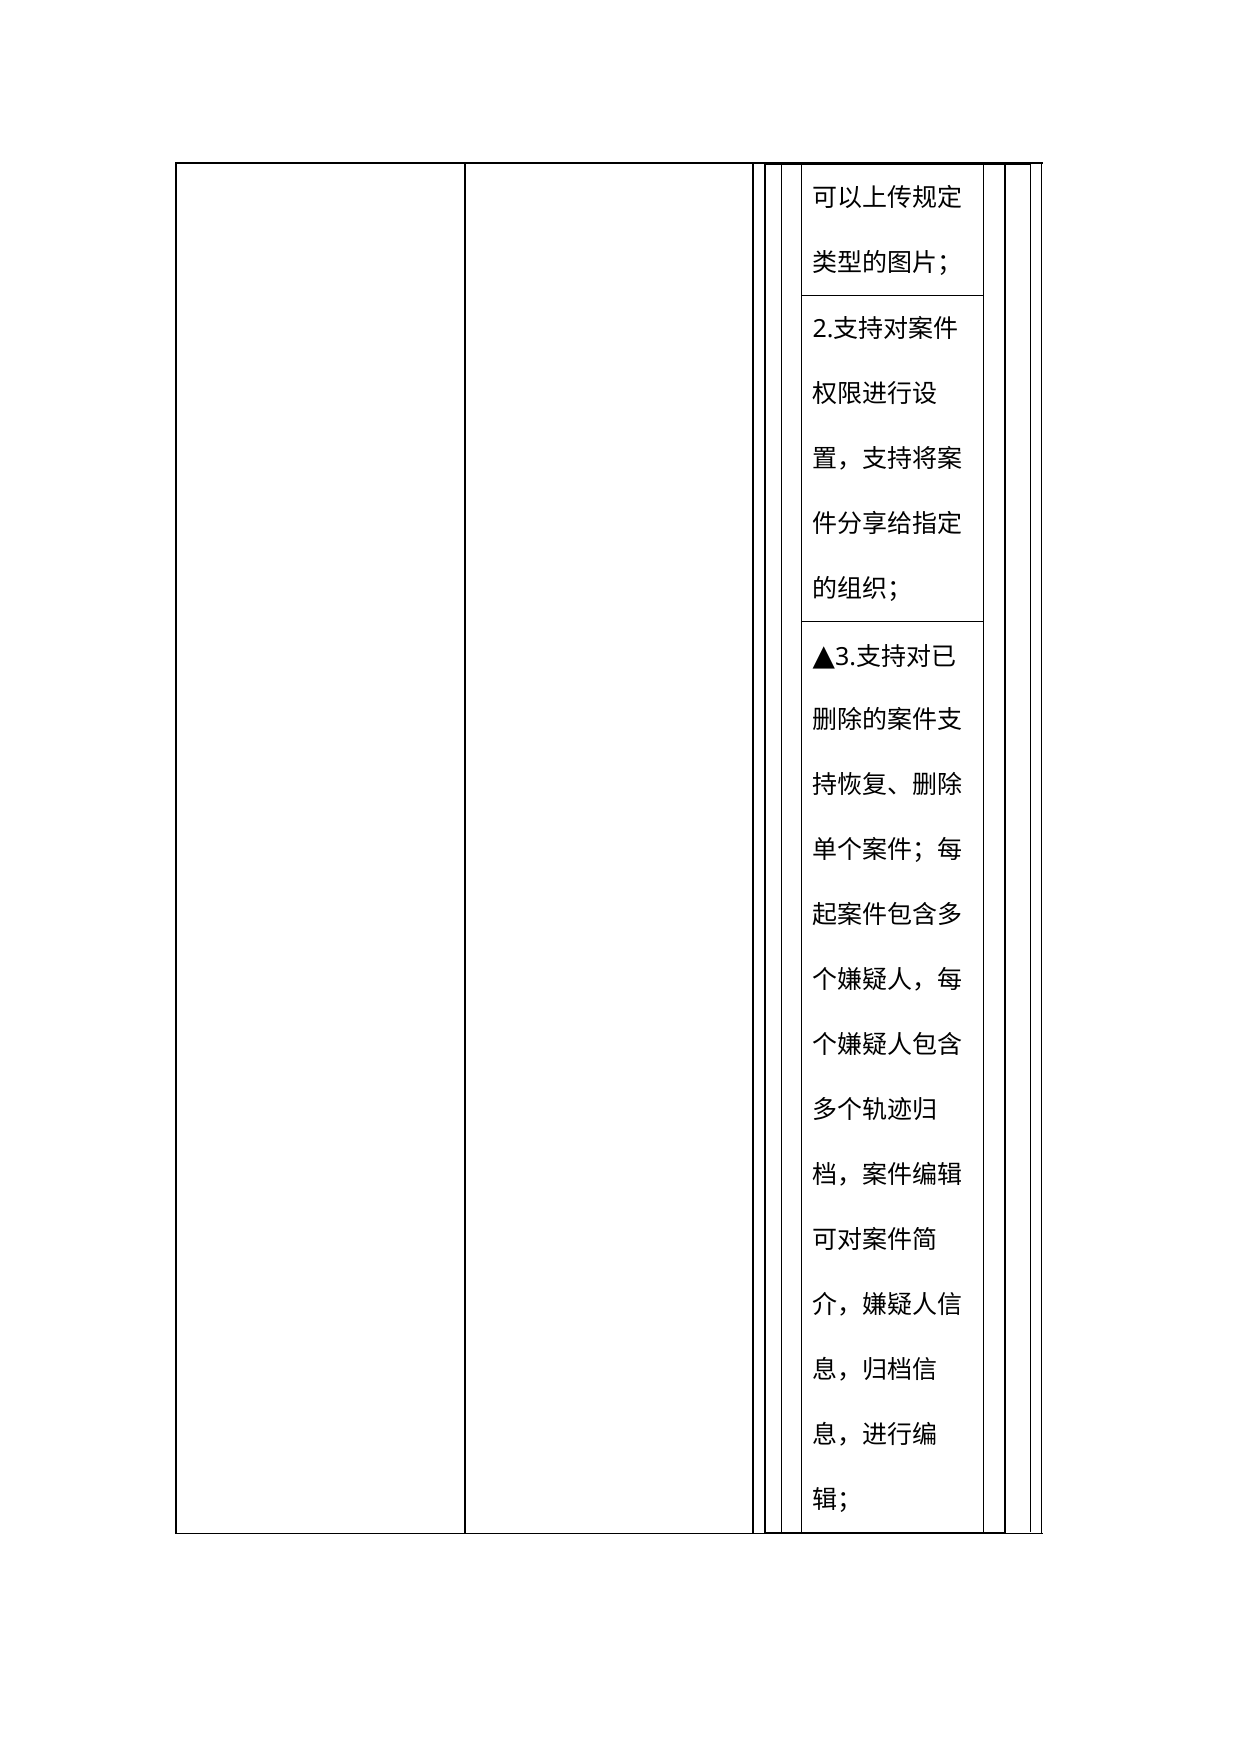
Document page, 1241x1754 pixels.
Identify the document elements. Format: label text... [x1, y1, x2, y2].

table_cell [766, 165, 781, 1532]
table_cell ▲ [466, 164, 752, 1533]
table_cell 1 [177, 164, 464, 1533]
table_cell [802, 622, 983, 1532]
table_cell [984, 165, 1004, 1532]
table_cell [802, 296, 983, 621]
table_cell [782, 165, 801, 1532]
table_cell [802, 165, 983, 295]
table_cell [754, 164, 764, 1533]
table_cell [1006, 164, 1041, 1533]
